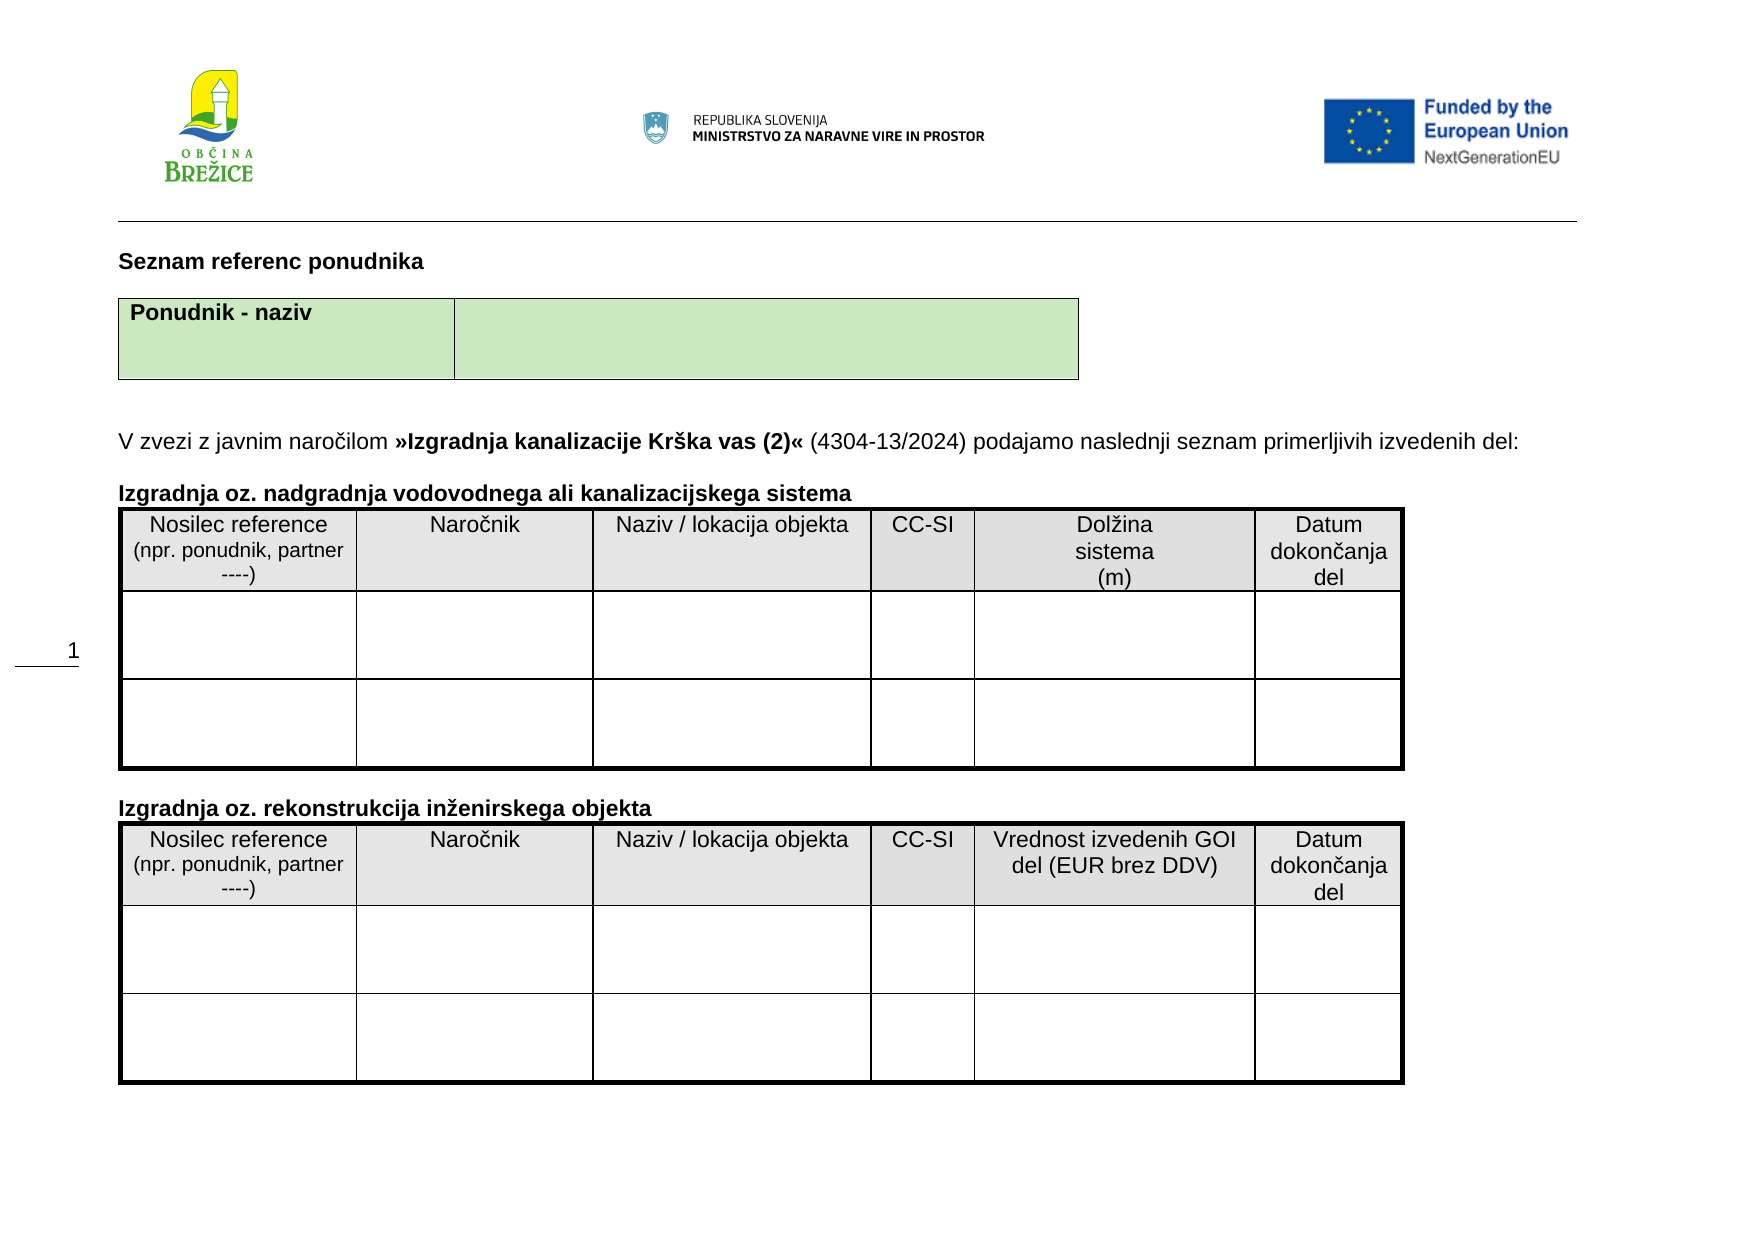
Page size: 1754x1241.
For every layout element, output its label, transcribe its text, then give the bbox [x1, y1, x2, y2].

table_header Naziv / lokacija objekta [594, 511, 870, 590]
table_header [455, 299, 1078, 378]
table_cell [357, 994, 592, 1080]
table_cell [1256, 906, 1400, 993]
table_header Nosilec reference (npr. ponudnik, partner ----) [123, 511, 356, 590]
table_cell [357, 906, 592, 993]
picture [165, 70, 253, 182]
table_cell [123, 906, 356, 993]
table_header CC-SI [872, 826, 974, 905]
table_cell [872, 592, 974, 678]
table_cell [975, 592, 1254, 678]
table_header CC-SI [872, 511, 974, 590]
table_cell [872, 994, 974, 1080]
table_cell [872, 906, 974, 993]
table_cell [123, 592, 356, 678]
table_header Naziv / lokacija objekta [594, 826, 870, 905]
table_cell [357, 592, 592, 678]
table_header Naročnik [357, 826, 592, 905]
table_header Datum dokončanja del [1256, 826, 1400, 905]
table_cell [594, 994, 870, 1080]
table_header Dolžina sistema (m) [975, 511, 1254, 590]
picture [636, 100, 993, 156]
table_cell [594, 592, 870, 678]
table_cell [1256, 680, 1400, 766]
table_cell [872, 680, 974, 766]
table_cell [1256, 994, 1400, 1080]
table_cell [975, 906, 1254, 993]
table_header Vrednost izvedenih GOI del (EUR brez DDV) [975, 826, 1254, 905]
picture [1323, 93, 1577, 170]
text Seznam referenc ponudnika [118, 248, 1577, 274]
table_cell [594, 680, 870, 766]
table_header Naročnik [357, 511, 592, 590]
text Izgradnja oz. rekonstrukcija inženirskega objekta [118, 795, 1577, 821]
table_cell [357, 680, 592, 766]
table_header Nosilec reference (npr. ponudnik, partner ----) [123, 826, 356, 905]
table_cell [1256, 592, 1400, 678]
table_cell [123, 680, 356, 766]
table_cell [594, 906, 870, 993]
text Izgradnja oz. nadgradnja vodovodnega ali kanalizacijskega sistema [118, 480, 1577, 507]
table_cell [975, 680, 1254, 766]
table_cell [123, 994, 356, 1080]
table_cell [975, 994, 1254, 1080]
table_header Datum dokončanja del [1256, 511, 1400, 590]
table_header Ponudnik - naziv [119, 299, 454, 378]
text V zvezi z javnim naročilom »Izgradnja kanalizacije Krška vas (2)« (4304-13/2024) podajamo naslednji seznam primerljivih izvedenih del: [118, 428, 1577, 454]
